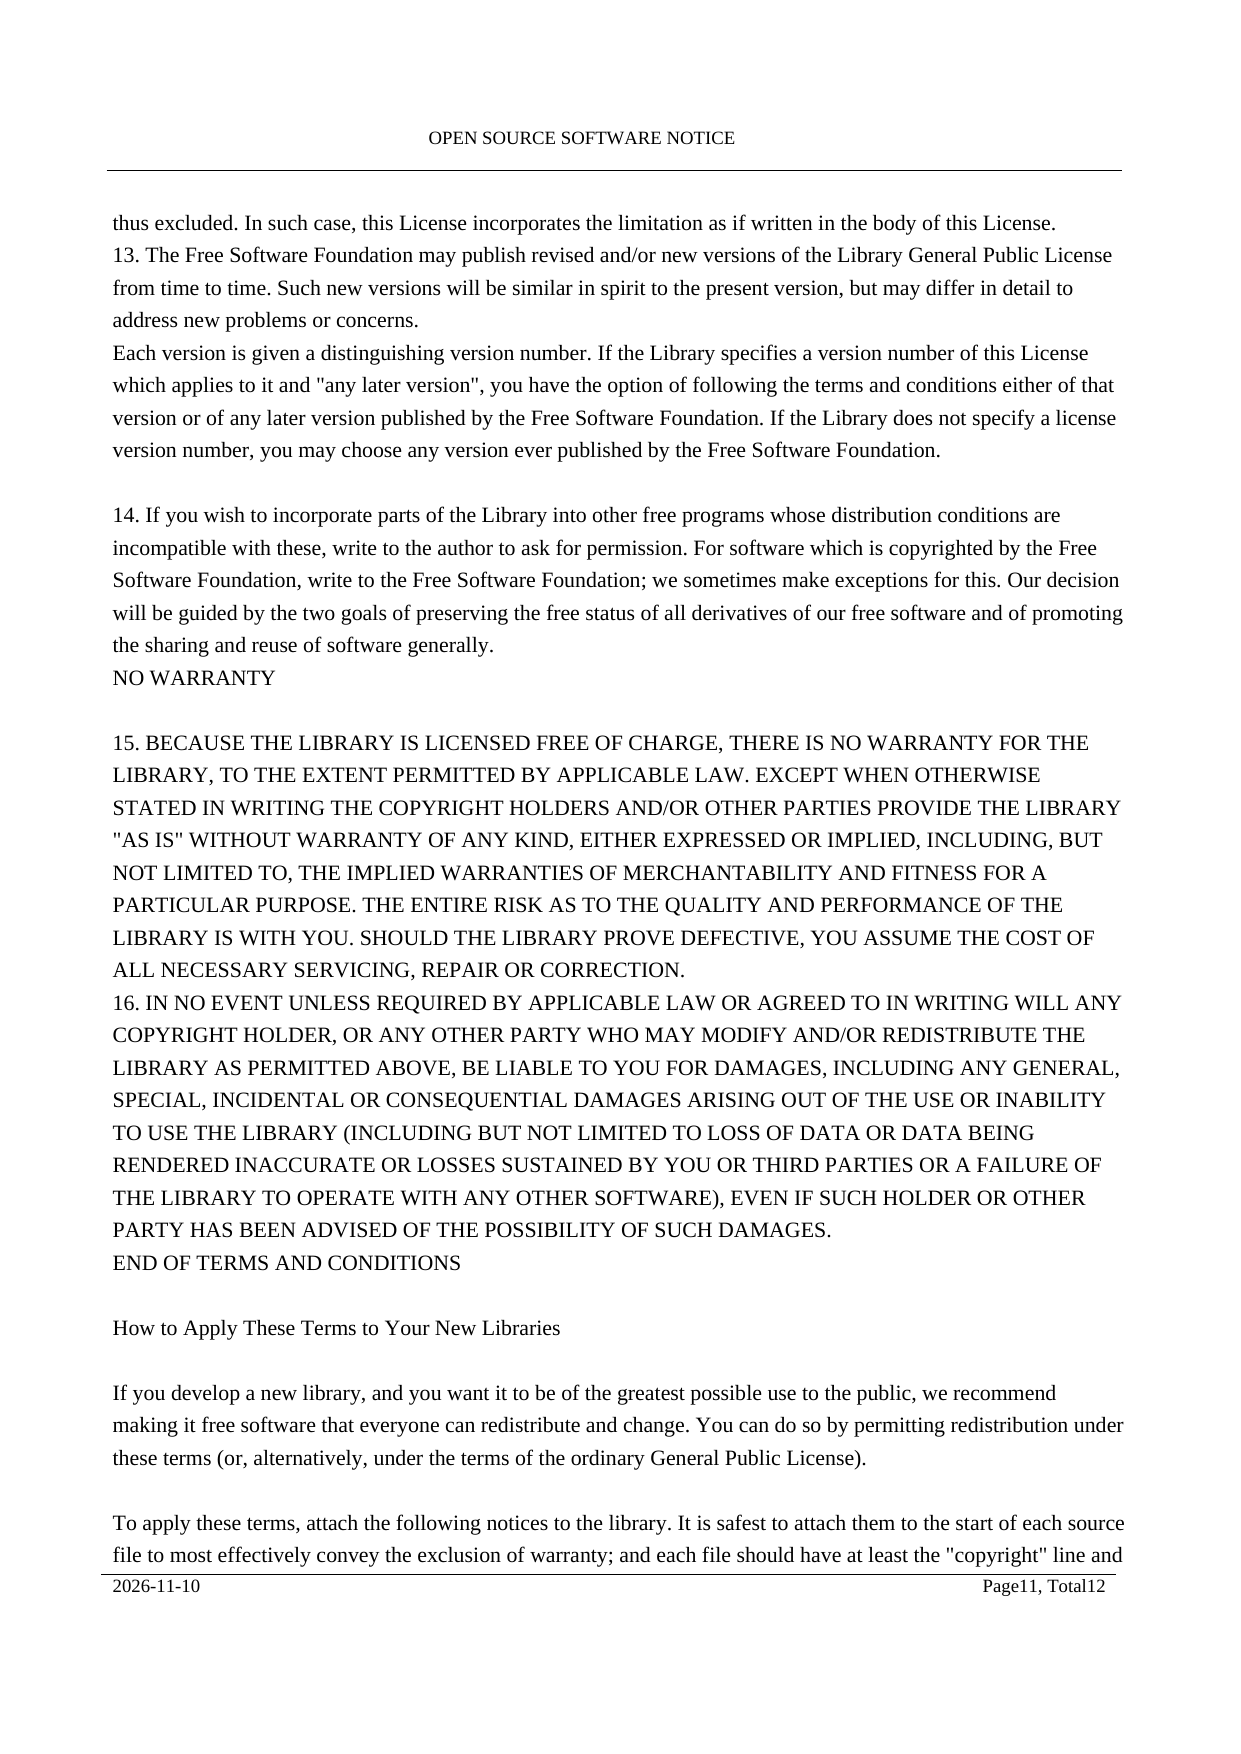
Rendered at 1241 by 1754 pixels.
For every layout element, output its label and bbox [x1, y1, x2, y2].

text [112, 206, 1128, 1571]
